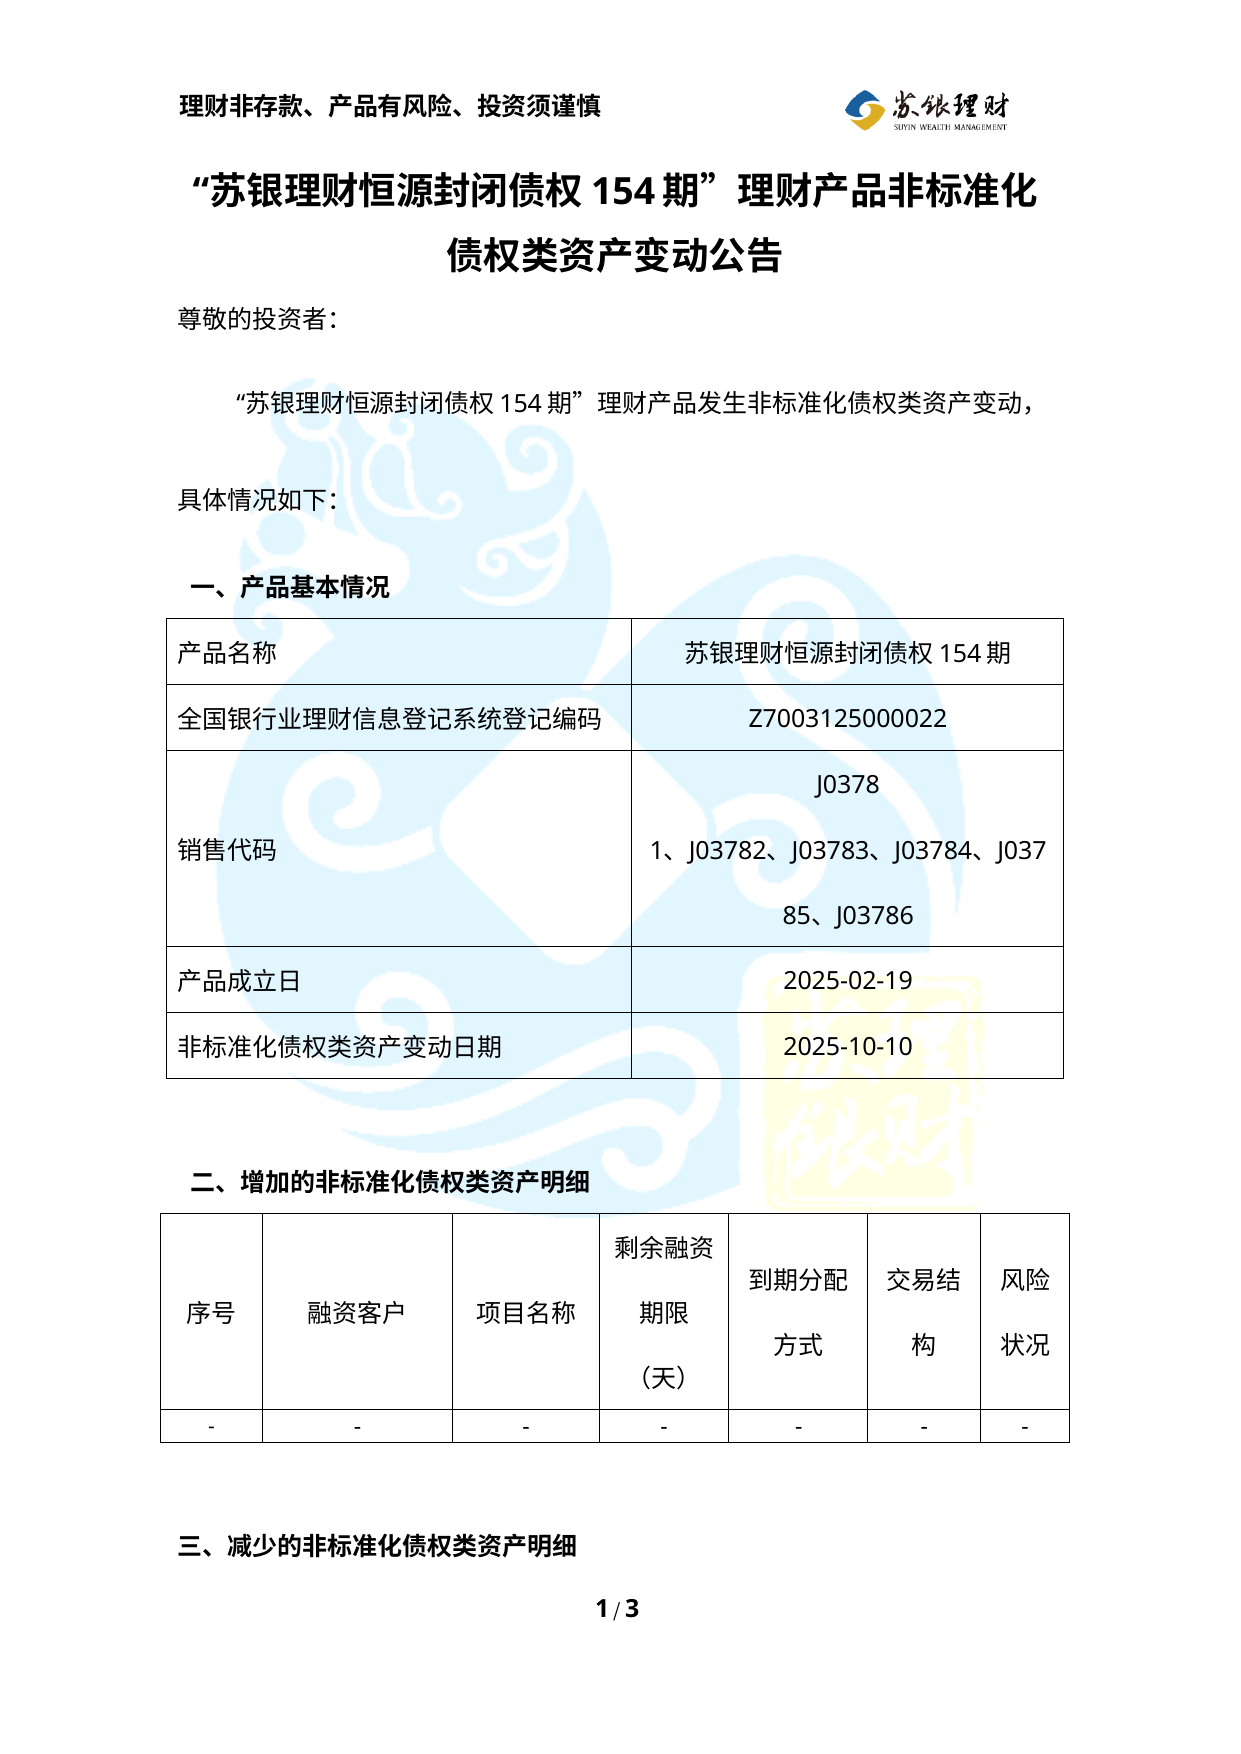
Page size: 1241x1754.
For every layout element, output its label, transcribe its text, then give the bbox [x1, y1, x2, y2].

text “苏银理财恒源封闭债权154期”理财产品非标准化债权类资产变动公告 [177, 156, 1053, 286]
table_cell - [600, 1410, 728, 1442]
table_cell 销售代码 [167, 751, 631, 946]
table_cell Z7003125000022 [632, 685, 1063, 750]
table_header 到期分配方式 [729, 1214, 867, 1409]
table_header 序号 [161, 1214, 262, 1409]
table_header 风险状况 [981, 1214, 1069, 1409]
subtitle 减少的非标准化债权类资产明细 [177, 1512, 1053, 1577]
table_cell 产品成立日 [167, 947, 631, 1012]
table_header 苏银理财恒源封闭债权154期 [632, 619, 1063, 684]
table_cell 2025-02-19 [632, 947, 1063, 1012]
table_header 交易结构 [868, 1214, 980, 1409]
table_header 融资客户 [263, 1214, 452, 1409]
table_cell 全国银行业理财信息登记系统登记编码 [167, 685, 631, 750]
table_cell - [981, 1410, 1069, 1442]
table_cell - [729, 1410, 867, 1442]
picture [820, 72, 1039, 143]
text “苏银理财恒源封闭债权154期”理财产品发生非标准化债权类资产变动，具体情况如下： [177, 369, 1053, 531]
table_header 剩余融资期限（天） [600, 1214, 728, 1409]
table_cell - [453, 1410, 599, 1442]
table_cell - [161, 1410, 262, 1442]
table_cell - [868, 1410, 980, 1442]
table_header 项目名称 [453, 1214, 599, 1409]
table_cell 非标准化债权类资产变动日期 [167, 1013, 631, 1078]
subtitle 二、增加的非标准化债权类资产明细 [190, 1148, 1053, 1213]
table_cell - [263, 1410, 452, 1442]
text 尊敬的投资者： [177, 286, 1053, 351]
table_header 产品名称 [167, 619, 631, 684]
subtitle 一、产品基本情况 [190, 553, 1053, 618]
table_cell J03781、J03782、J03783、J03784、J03785、J03786 [632, 751, 1063, 946]
table_cell 2025-10-10 [632, 1013, 1063, 1078]
